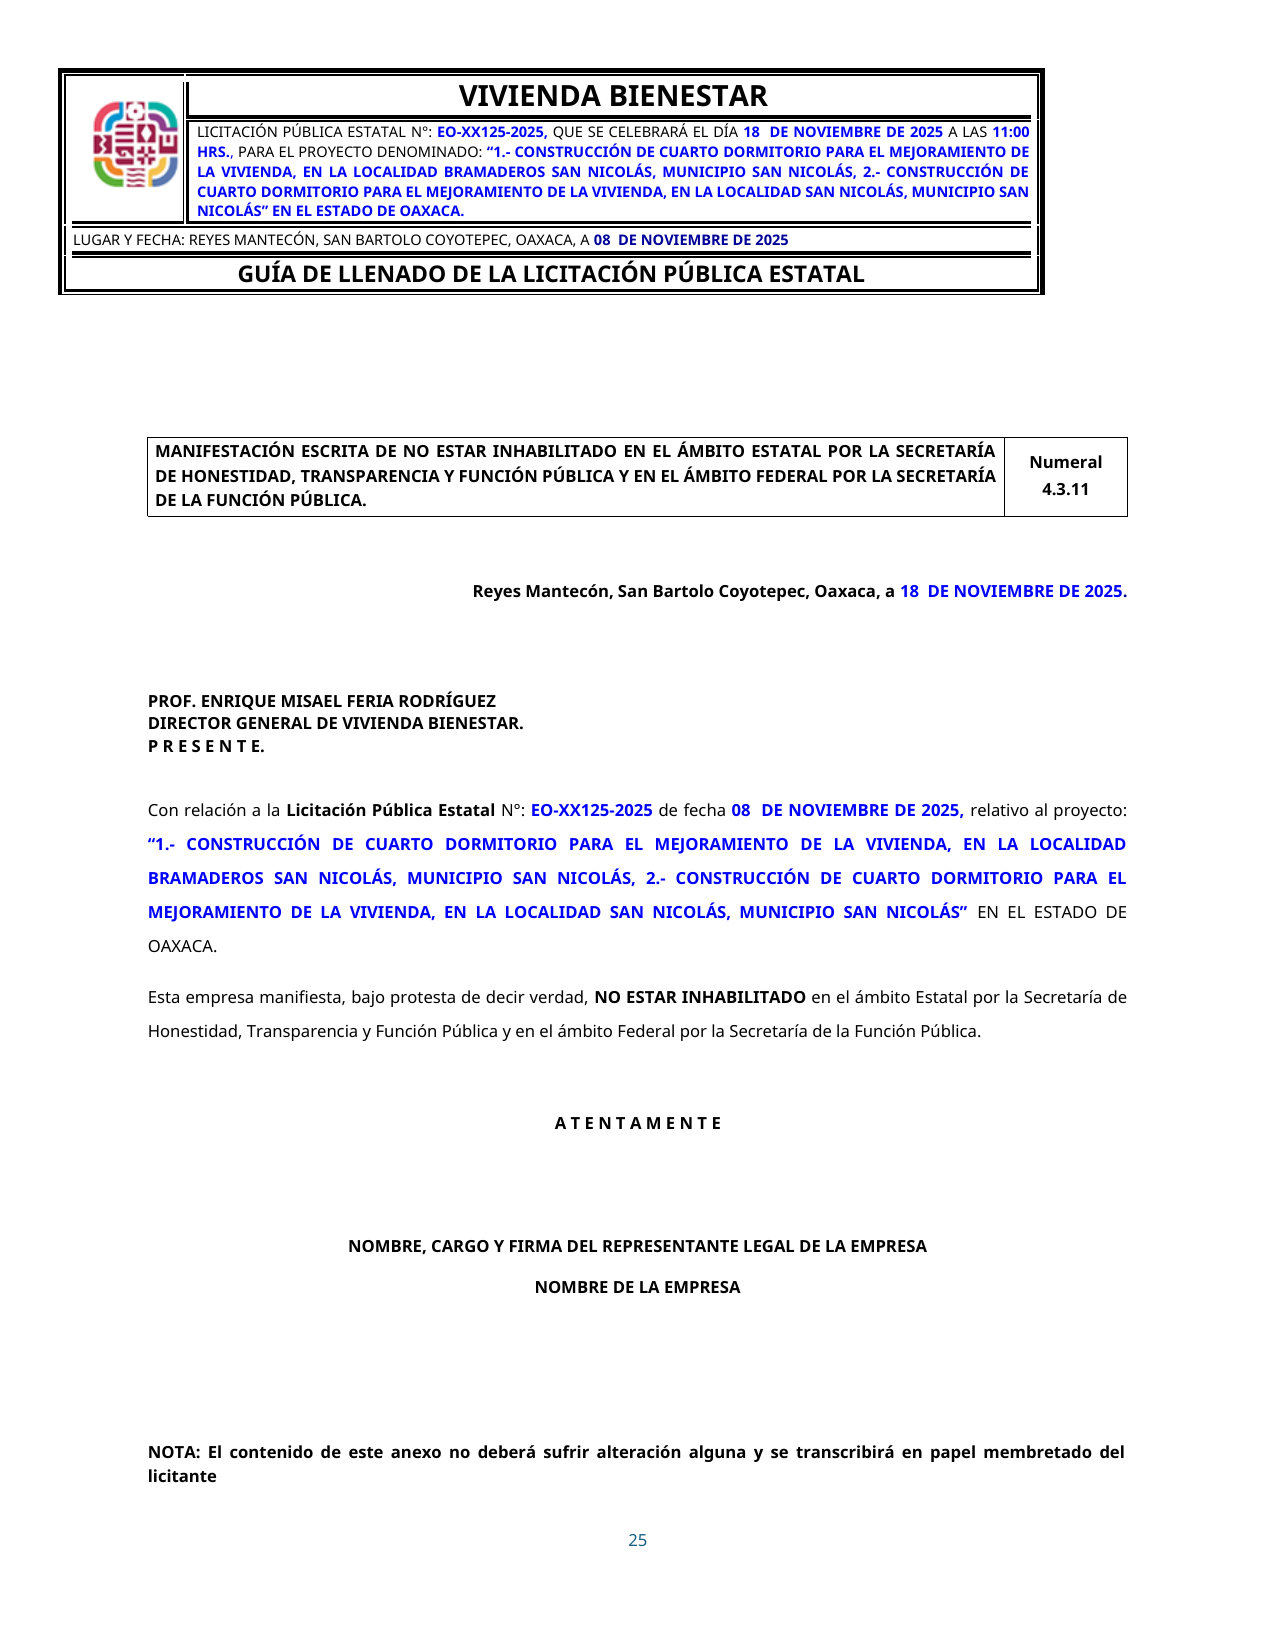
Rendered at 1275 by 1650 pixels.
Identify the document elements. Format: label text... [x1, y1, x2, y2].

text PROF. ENRIQUE MISAEL FERIA RODRÍGUEZ [148, 689, 1127, 712]
picture [82, 93, 183, 193]
text Reyes Mantecón, San Bartolo Coyotepec, Oaxaca, a 18 DE NOVIEMBRE DE 2025. [133, 580, 1127, 603]
text A T E N T A M E N T E [148, 1111, 1127, 1134]
table_header MANIFESTACIÓN ESCRITA DE NO ESTAR INHABILITADO EN EL ÁMBITO ESTATAL POR LA SECRETARÍA DE HONESTIDAD, TRANSPARENCIA Y FUNCIÓN PÚBLICA Y EN EL ÁMBITO FEDERAL POR LA SECRETARÍA DE LA FUNCIÓN PÚBLICA. [148, 438, 1004, 516]
picture [184, 93, 189, 193]
text DIRECTOR GENERAL DE VIVIENDA BIENESTAR. [148, 712, 1127, 734]
text P R E S E N T E. [148, 734, 1127, 757]
text Con relación a la Licitación Pública Estatal N°: EO-XX125-2025 de fecha 08 DE NOVIEMBRE DE 2025, relativo al proyecto: “1.- CONSTRUCCIÓN DE CUARTO DORMITORIO PARA EL MEJORAMIENTO DE LA VIVIENDA, EN LA LOCALIDAD BRAMADEROS SAN NICOLÁS, MUNICIPIO SAN NICOLÁS, 2.- CONSTRUCCIÓN DE CUARTO DORMITORIO PARA EL MEJORAMIENTO DE LA VIVIENDA, EN LA LOCALIDAD SAN NICOLÁS, MUNICIPIO SAN NICOLÁS” EN EL ESTADO DE OAXACA. [148, 798, 1127, 957]
text Esta empresa manifiesta, bajo protesta de decir verdad, NO ESTAR INHABILITADO en el ámbito Estatal por la Secretaría de Honestidad, Transparencia y Función Pública y en el ámbito Federal por la Secretaría de la Función Pública. [148, 985, 1127, 1042]
text NOTA: El contenido de este anexo no deberá sufrir alteración alguna y se transcribirá en papel membretado del licitante [148, 1441, 1127, 1488]
text NOMBRE, CARGO Y FIRMA DEL REPRESENTANTE LEGAL DE LA EMPRESA [148, 1235, 1127, 1257]
table_header Numeral 4.3.11 [1005, 438, 1127, 516]
text NOMBRE DE LA EMPRESA [148, 1276, 1127, 1299]
